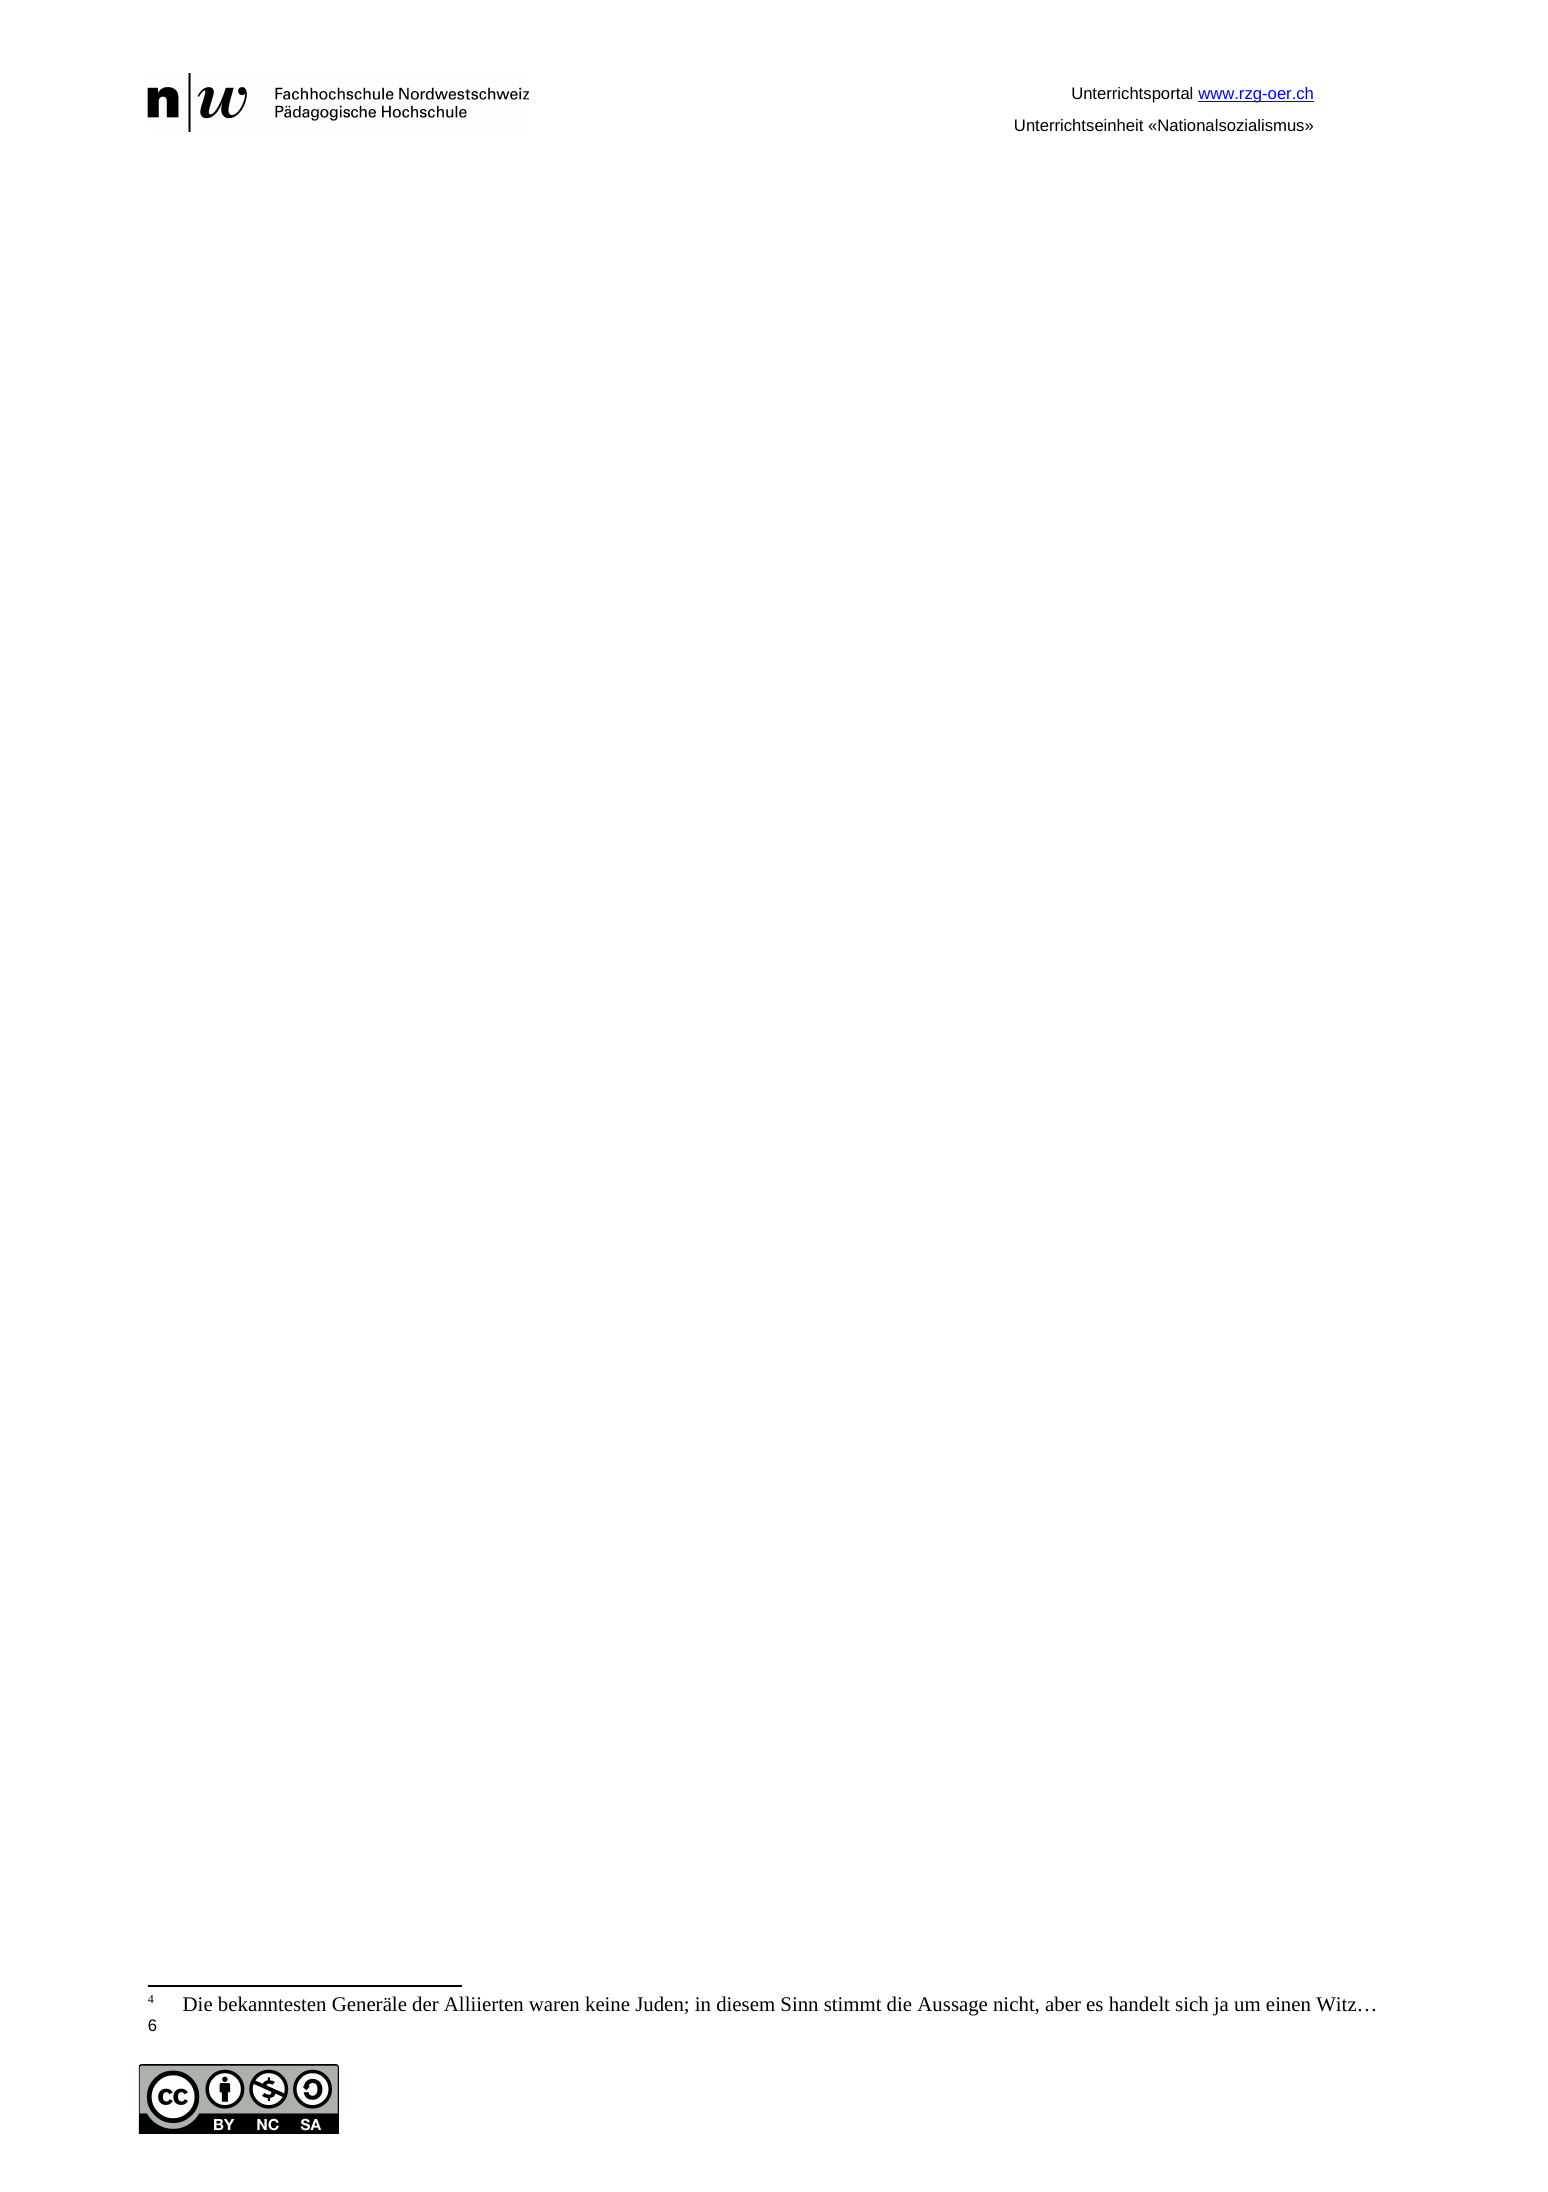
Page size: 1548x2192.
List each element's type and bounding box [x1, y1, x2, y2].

picture [138, 2064, 339, 2134]
picture [147, 73, 529, 132]
